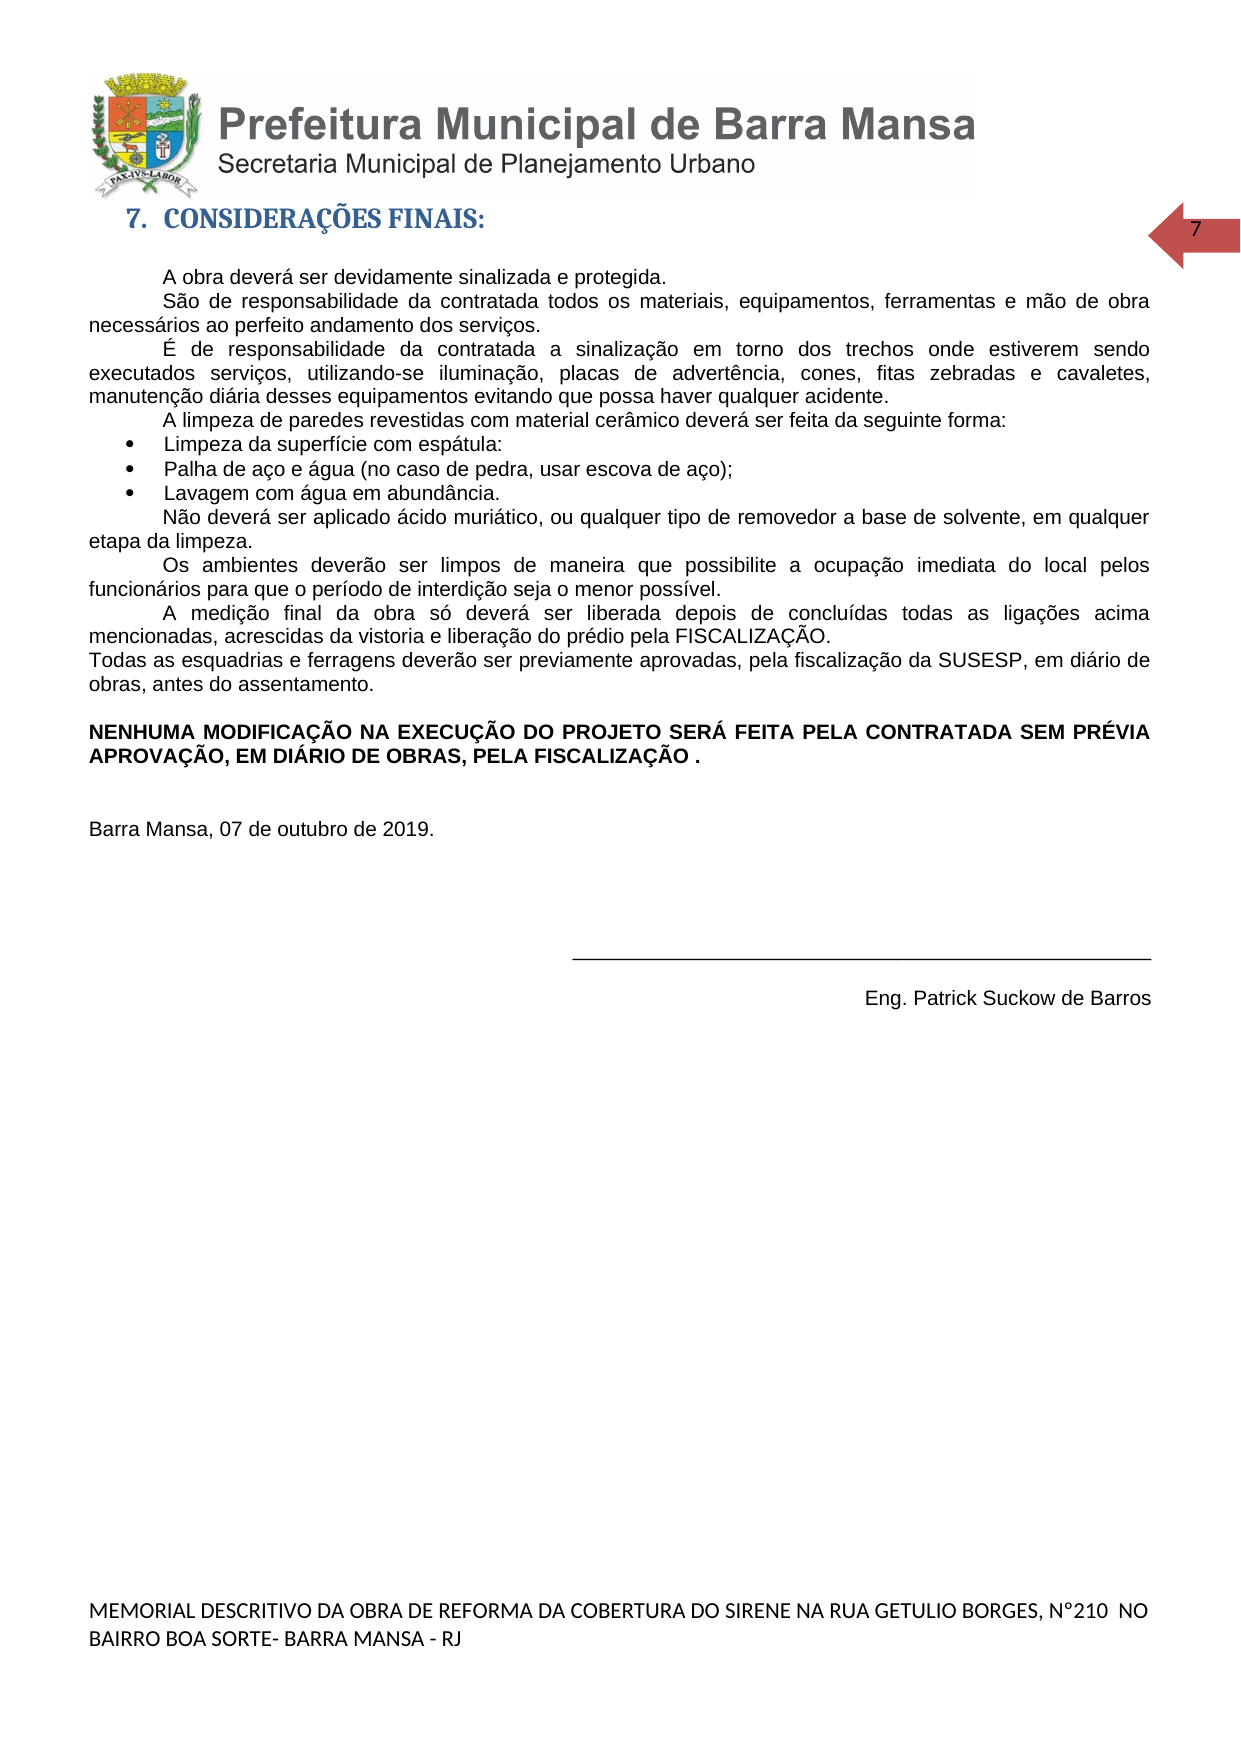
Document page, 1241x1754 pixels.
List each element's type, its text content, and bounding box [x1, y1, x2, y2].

list Palha de aço e água (no caso de pedra, usar escova de aço); [126, 456, 1152, 480]
text Todas as esquadrias e ferragens deverão ser previamente aprovadas, pela fiscalização da SUSESP, em diário de obras, antes do assentamento. [89, 648, 1152, 696]
text NENHUMA MODIFICAÇÃO NA EXECUÇÃO DO PROJETO SERÁ FEITA PELA CONTRATADA SEM PRÉVIA APROVAÇÃO, EM DIÁRIO DE OBRAS, PELA FISCALIZAÇÃO . [89, 720, 1152, 768]
text Eng. Patrick Suckow de Barros [89, 985, 1152, 1009]
list Lavagem com água em abundância. [126, 480, 1152, 504]
text A medição final da obra só deverá ser liberada depois de concluídas todas as ligações acima mencionadas, acrescidas da vistoria e liberação do prédio pela FISCALIZAÇÃO. [89, 600, 1152, 648]
text A obra deverá ser devidamente sinalizada e protegida. [89, 264, 1152, 288]
text A limpeza de paredes revestidas com material cerâmico deverá ser feita da seguinte forma: [89, 408, 1152, 432]
list Limpeza da superfície com espátula: [126, 432, 1152, 456]
text Os ambientes deverão ser limpos de maneira que possibilite a ocupação imediata do local pelos funcionários para que o período de interdição seja o menor possível. [89, 552, 1152, 600]
text __________________________________________________ [89, 937, 1152, 961]
picture [88, 73, 975, 202]
text É de responsabilidade da contratada a sinalização em torno dos trechos onde estiverem sendo executados serviços, utilizando-se iluminação, placas de advertência, cones, fitas zebradas e cavaletes, manutenção diária desses equipamentos evitando que possa haver qualquer acidente. [89, 336, 1152, 408]
text Não deverá ser aplicado ácido muriático, ou qualquer tipo de removedor a base de solvente, em qualquer etapa da limpeza. [89, 504, 1152, 552]
text Barra Mansa, 07 de outubro de 2019. [89, 816, 1152, 840]
text São de responsabilidade da contratada todos os materiais, equipamentos, ferramentas e mão de obra necessários ao perfeito andamento dos serviços. [89, 288, 1152, 336]
subtitle CONSIDERAÇÕES FINAIS: [126, 202, 1152, 236]
